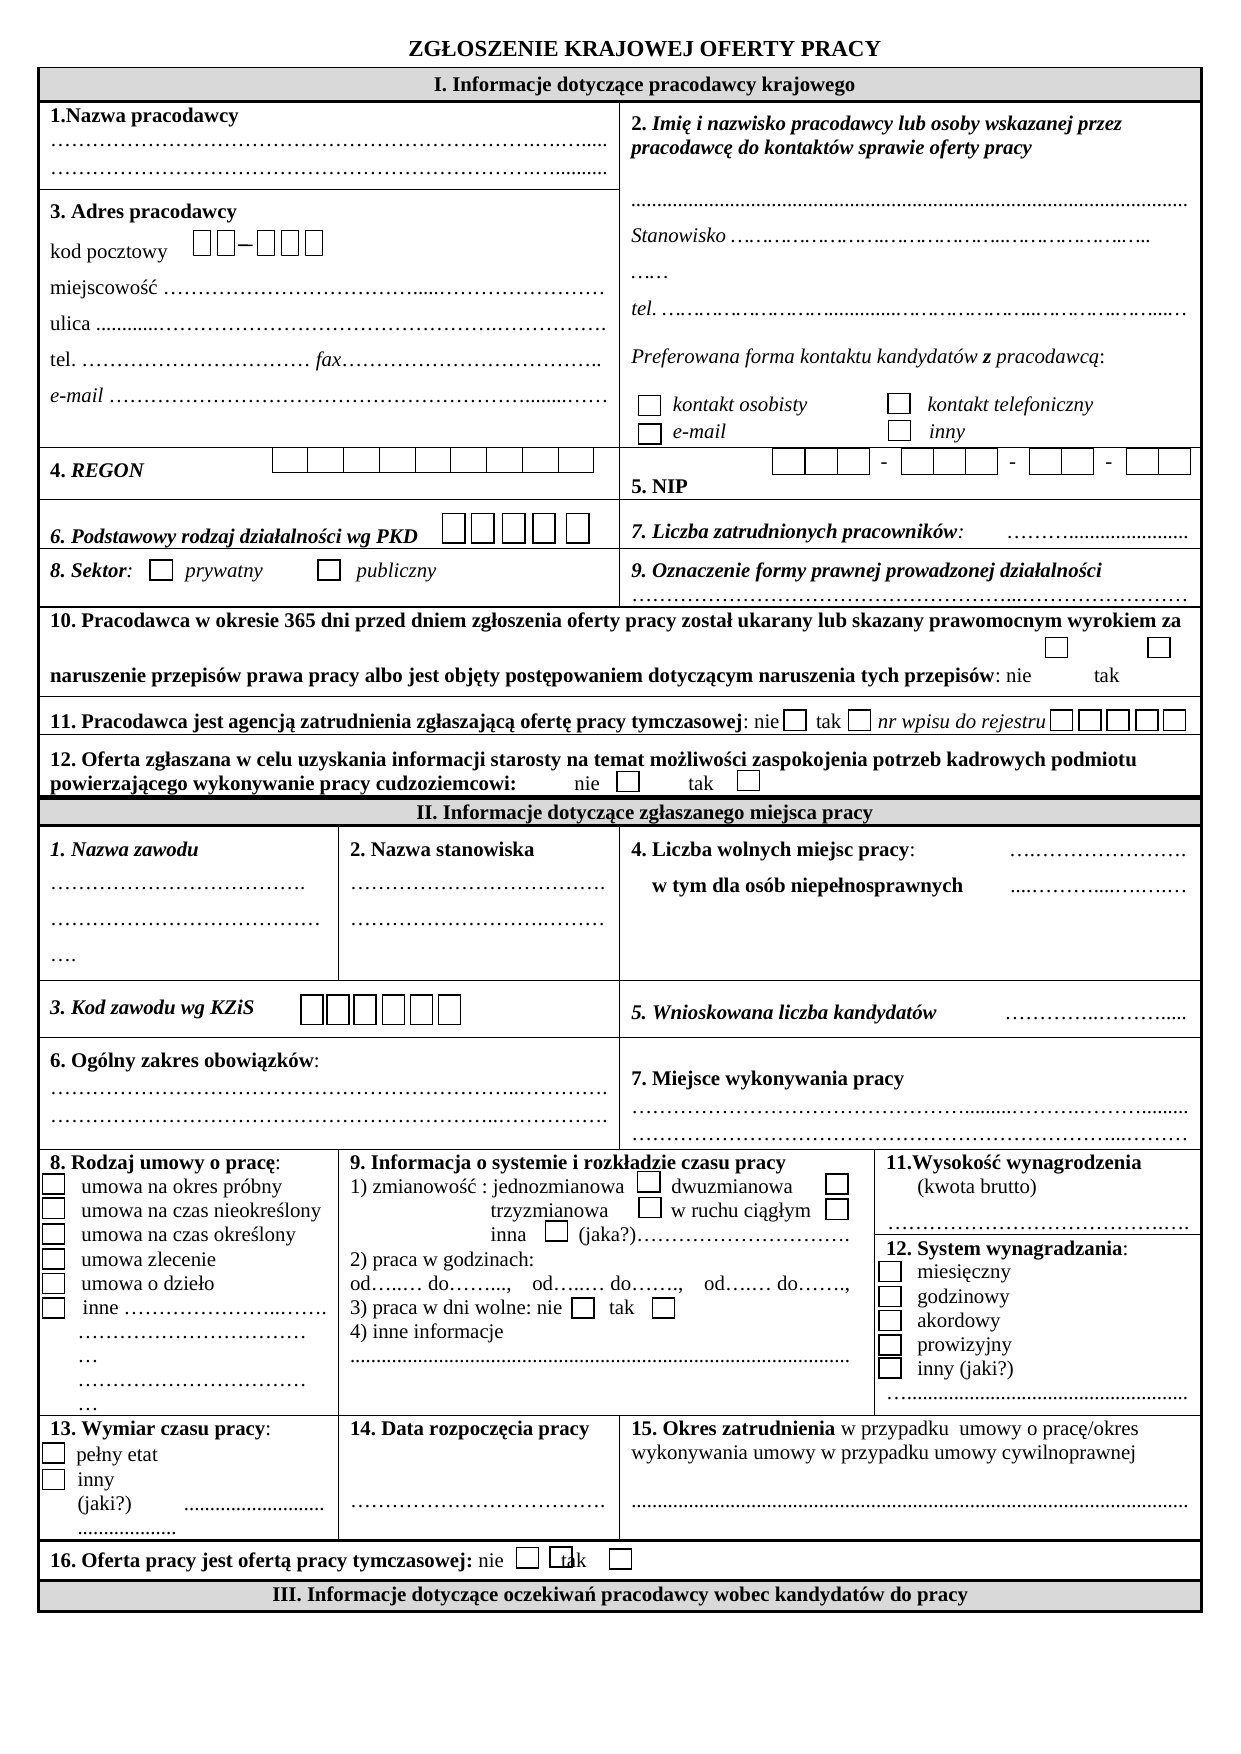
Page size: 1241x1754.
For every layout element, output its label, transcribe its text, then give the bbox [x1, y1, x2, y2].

table_cell III. Informacje dotyczące oczekiwań pracodawcy wobec kandydatów do pracy [40, 1582, 1200, 1610]
table_cell I. Informacje dotyczące pracodawcy krajowego [40, 68, 1200, 100]
table_cell 11.Wysokość wynagrodzenia (kwota brutto) ………………………………….…. [875, 1150, 1200, 1234]
table_cell 2. Imię i nazwisko pracodawcy lub osoby wskazanej przez pracodawcę do kontaktów sprawie oferty pracy ........................................................................................................... Stanowisko …………………….………………..……………….…..…… tel. ……………………….............…………………..………….……...… Preferowana forma kontaktu kandydatów z pracodawcą: kontakt osobisty kontakt telefoniczny e-mail inny [620, 103, 1200, 447]
table_cell 12. Oferta zgłaszana w celu uzyskania informacji starosty na temat możliwości zaspokojenia potrzeb kadrowych podmiotu powierzającego wykonywanie pracy cudzoziemcowi: nie tak [40, 735, 1200, 795]
table_cell 9. Oznaczenie formy prawnej prowadzonej działalności ………………………………………………...…………………… [620, 549, 1200, 606]
table_cell 4. REGON [40, 448, 619, 498]
table_cell 15. Okres zatrudnienia w przypadku umowy o pracę/okres wykonywania umowy w przypadku umowy cywilnoprawnej ........................................................................................................... [620, 1416, 1200, 1539]
table_cell 8. Rodzaj umowy o pracę: umowa na okres próbny umowa na czas nieokreślony umowa na czas określony umowa zlecenie umowa o dzieło inne …………………..……. ……………………………… ……………………………… [40, 1150, 338, 1415]
table_cell 16. Oferta pracy jest ofertą pracy tymczasowej: nie tak [40, 1542, 1200, 1578]
table_header ZGŁOSZENIE KRAJOWEJ OFERTY PRACY [39, 35, 1202, 67]
table_cell 7. Miejsce wykonywania pracy ………………………………………….........……….………......... ……………………………………………………………...……… [620, 1038, 1200, 1149]
table_cell 2. Nazwa stanowiska ……………………………….……………………….……… [339, 827, 619, 979]
table_cell 6. Ogólny zakres obowiązków: …………………………………………………………..…………. ………………………………………………………..……………. [40, 1038, 619, 1149]
table_cell 14. Data rozpoczęcia pracy ………………………………. [339, 1416, 619, 1539]
table_cell 4. Liczba wolnych miejsc pracy: ….…………………. w tym dla osób niepełnosprawnych ....………....….….… [620, 827, 1200, 979]
table_cell II. Informacje dotyczące zgłaszanego miejsca pracy [40, 800, 1200, 824]
table_cell 1.Nazwa pracodawcy …………………………………………………………….….…..... …………………………………………………………….….......... [40, 103, 619, 188]
table_cell 8. Sektor: prywatny publiczny [40, 549, 619, 606]
table_cell 11. Pracodawca jest agencją zatrudnienia zgłaszającą ofertę pracy tymczasowej: nie tak nr wpisu do rejestru [40, 697, 1200, 733]
table_cell 12. System wynagradzania: miesięczny godzinowy akordowy prowizyjny inny (jaki?) …...................................................... [875, 1235, 1200, 1415]
table_cell 9. Informacja o systemie i rozkładzie czasu pracy 1) zmianowość : jednozmianowa dwuzmianowa trzyzmianowa w ruchu ciągłym inna (jaka?)…………………………. 2) praca w godzinach: od…..… do……..., od…..… do……., od….… do……., 3) praca w dni wolne: nie tak 4) inne informacje ................................................................................................ [339, 1150, 874, 1415]
table_cell 3. Adres pracodawcy kod pocztowy miejscowość ……………………………….....…………………… ulica ............………………………………………….……………. tel. …………………………… fax……………………………….. e-mail ……………………………………………………........…… [40, 190, 619, 447]
table_cell 3. Kod zawodu wg KZiS [40, 981, 619, 1037]
table_cell 7. Liczba zatrudnionych pracowników: ………....................... [620, 500, 1200, 548]
table_cell 13. Wymiar czasu pracy: pełny etat inny (jaki?) .............................................. [40, 1416, 338, 1539]
table_cell 5. Wnioskowana liczba kandydatów …………..………..... [620, 981, 1200, 1037]
table_cell 6. Podstawowy rodzaj działalności wg PKD [40, 500, 619, 548]
table_cell 1. Nazwa zawodu ……………………………….……………………………………. [40, 827, 338, 979]
table_cell 10. Pracodawca w okresie 365 dni przed dniem zgłoszenia oferty pracy został ukarany lub skazany prawomocnym wyrokiem za naruszenie przepisów prawa pracy albo jest objęty postępowaniem dotyczącym naruszenia tych przepisów: nie tak [40, 608, 1200, 696]
table_cell 5. NIP [620, 448, 1200, 498]
